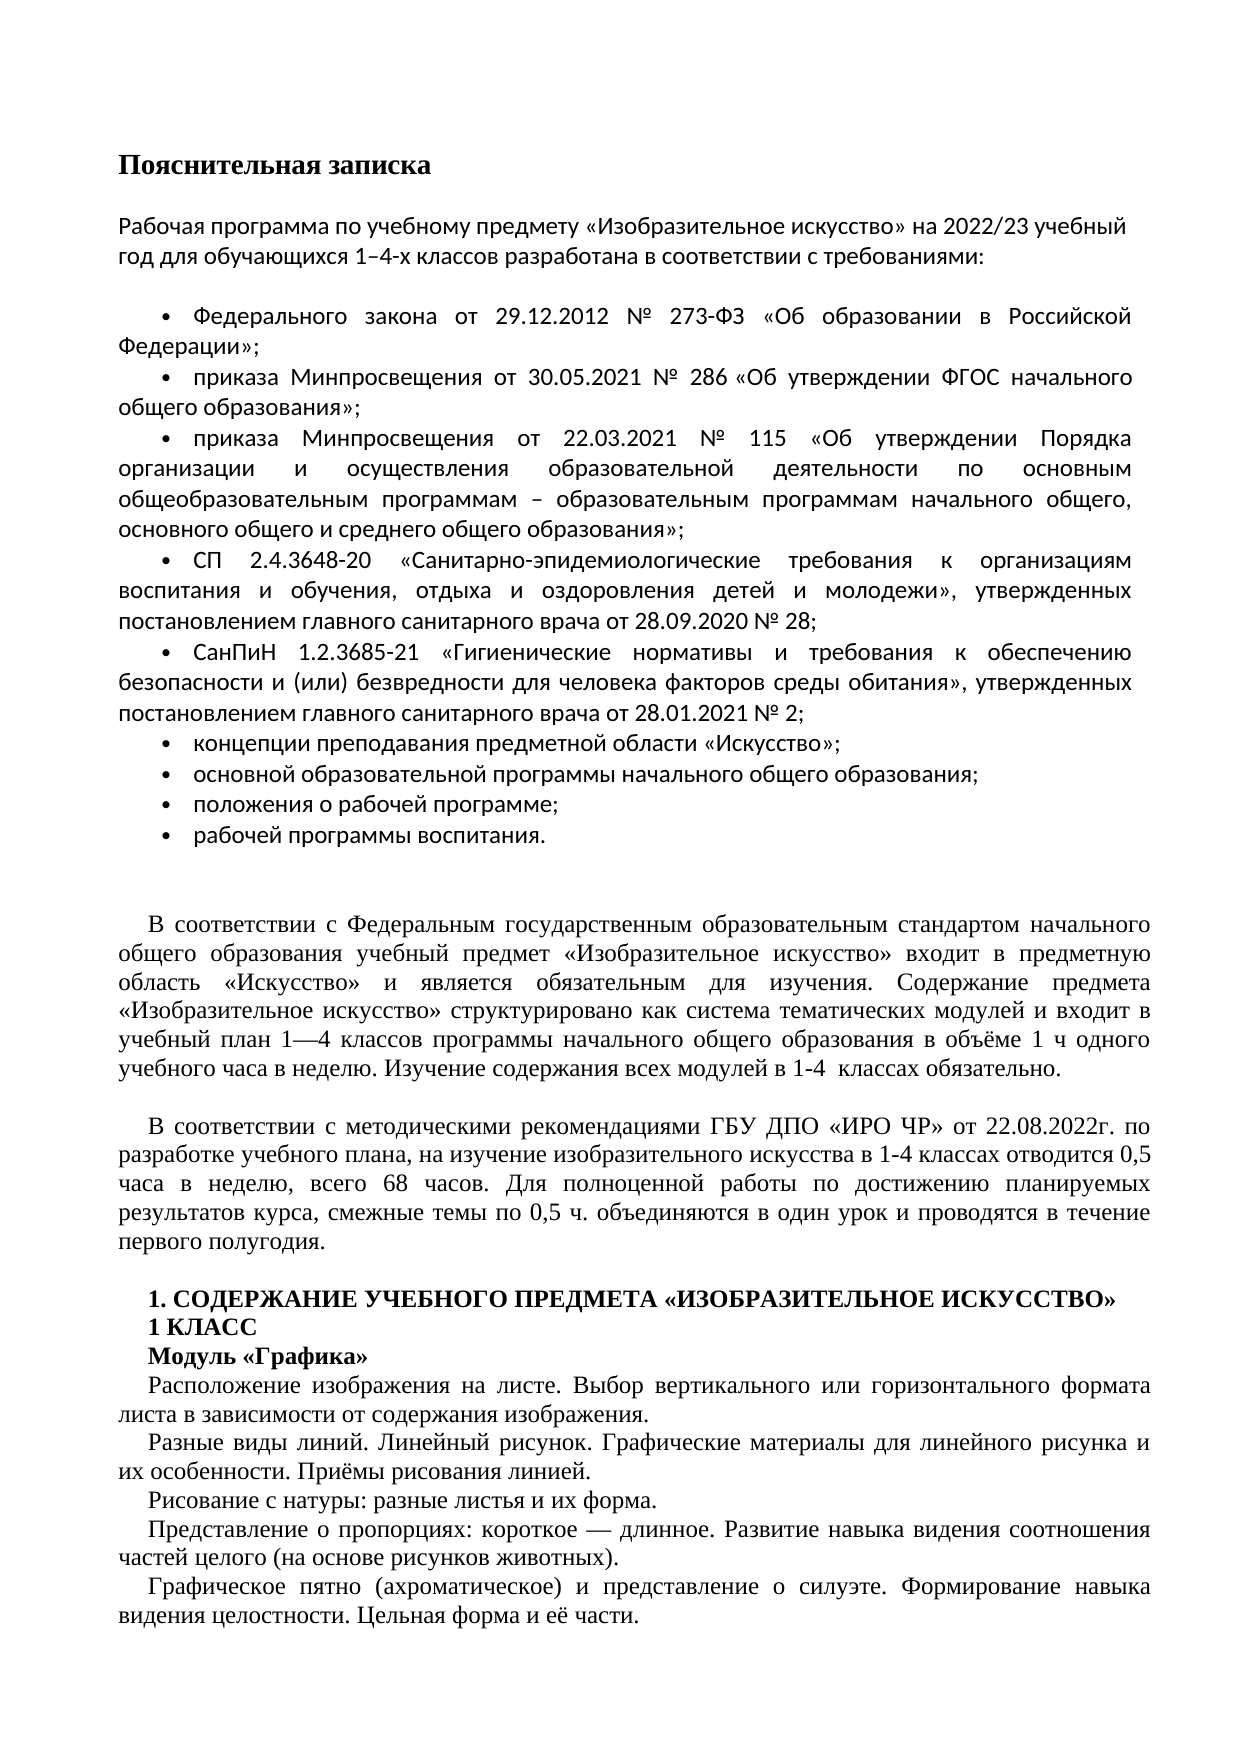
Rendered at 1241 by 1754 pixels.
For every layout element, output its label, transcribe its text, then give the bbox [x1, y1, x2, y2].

text Рисование с натуры: разные листья и их форма. [118, 1485, 1152, 1514]
list приказа Минпросвещения от 22.03.2021 № 115 «Об утверждении Порядка организации и осуществления образовательной деятельности по основным общеобразовательным программам – образовательным программам начального общего, основного общего и среднего общего образования»; [118, 422, 1133, 544]
text Модуль «Графика» [118, 1341, 1152, 1370]
list СанПиН 1.2.3685-21 «Гигиенические нормативы и требования к обеспечению безопасности и (или) безвредности для человека факторов среды обитания», утвержденных постановлением главного санитарного врача от 28.01.2021 № 2; [118, 636, 1133, 727]
text Рабочая программа по учебному предмету «Изобразительное искусство» на 2022/23 учебный год для обучающихся 1–4-х классов разработана в соответствии с требованиями: [118, 210, 1152, 271]
list приказа Минпросвещения от 30.05.2021 № 286 «Об утверждении ФГОС начального общего образования»; [118, 361, 1133, 422]
text 1. СОДЕРЖАНИЕ УЧЕБНОГО ПРЕДМЕТА «ИЗОБРАЗИТЕЛЬНОЕ ИСКУССТВО» [118, 1284, 1152, 1312]
list Федерального закона от 29.12.2012 № 273-ФЗ «Об образовании в Российской Федерации»; [118, 300, 1133, 361]
text 1 КЛАСС [118, 1312, 1152, 1341]
text Разные виды линий. Линейный рисунок. Графические материалы для линейного рисунка и их особенности. Приёмы рисования линией. [118, 1427, 1152, 1485]
list концепции преподавания предметной области «Искусство»; [118, 727, 1133, 758]
text Представление о пропорциях: короткое — длинное. Развитие навыка видения соотношения частей целого (на основе рисунков животных). [118, 1514, 1152, 1571]
list основной образовательной программы начального общего образования; [118, 758, 1133, 788]
text В соответствии с методическими рекомендациями ГБУ ДПО «ИРО ЧР» от 22.08.2022г. по разработке учебного плана, на изучение изобразительного искусства в 1-4 классах отводится 0,5 часа в неделю, всего 68 часов. Для полноценной работы по достижению планируемых результатов курса, смежные темы по 0,5 ч. объединяются в один урок и проводятся в течение первого полугодия. [118, 1111, 1152, 1254]
text Расположение изображения на листе. Выбор вертикального или горизонтального формата листа в зависимости от содержания изображения. [118, 1370, 1152, 1427]
list рабочей программы воспитания. [118, 819, 1133, 849]
text Графическое пятно (ахроматическое) и представление о силуэте. Формирование навыка видения целостности. Цельная форма и её части. [118, 1571, 1152, 1629]
list положения о рабочей программе; [118, 788, 1133, 819]
text Пояснительная записка [118, 118, 1152, 181]
text В соответствии с Федеральным государственным образовательным стандартом начального общего образования учебный предмет «Изобразительное искусство» входит в предметную область «Искусство» и является обязательным для изучения. Содержание предмета «Изобразительное искусство» структурировано как система тематических модулей и входит в учебный план 1—4 классов программы начального общего образования в объёме 1 ч одного учебного часа в неделю. Изучение содержания всех модулей в 1-4 классах обязательно. [118, 909, 1152, 1082]
list СП 2.4.3648-20 «Санитарно-эпидемиологические требования к организациям воспитания и обучения, отдыха и оздоровления детей и молодежи», утвержденных постановлением главного санитарного врача от 28.09.2020 № 28; [118, 544, 1133, 636]
